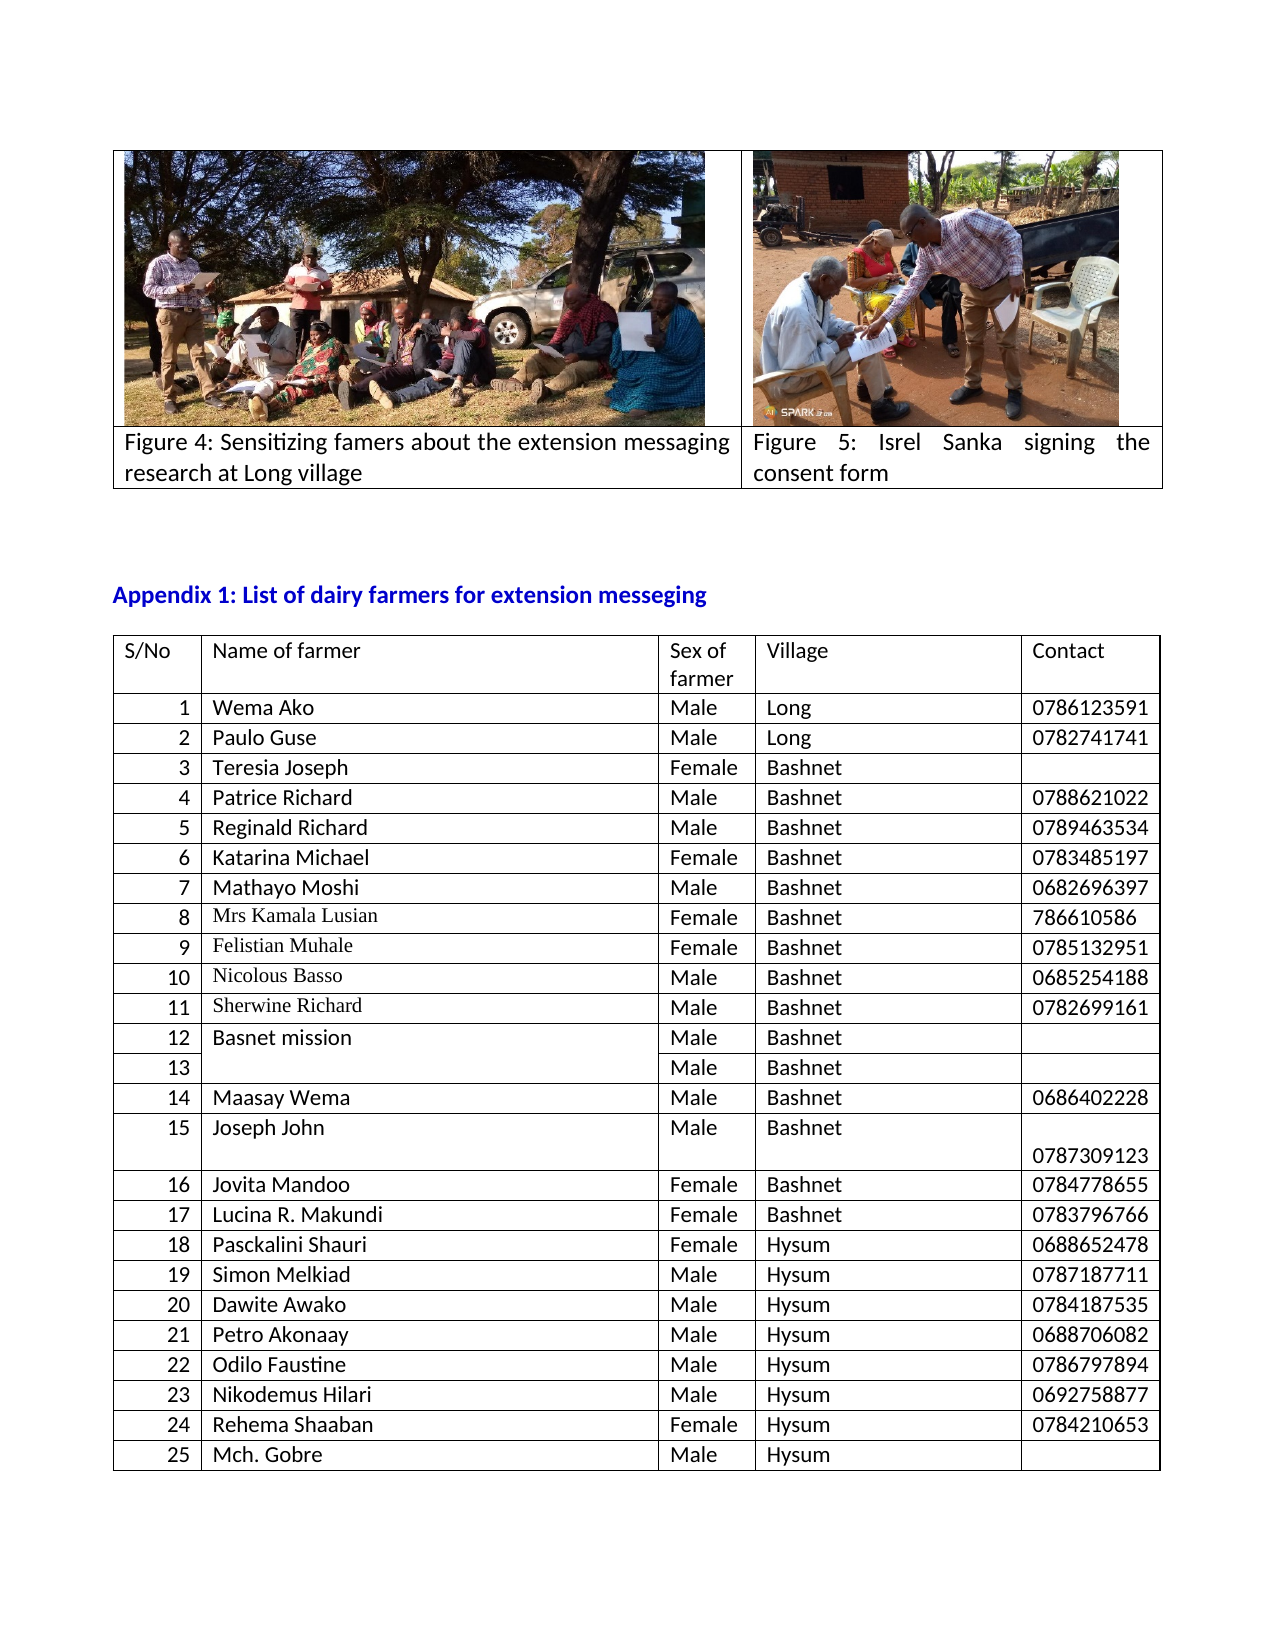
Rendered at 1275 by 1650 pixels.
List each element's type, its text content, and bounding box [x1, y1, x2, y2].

table_cell Male [659, 1084, 755, 1112]
table_cell Hysum [756, 1261, 1021, 1289]
table_cell Female [659, 844, 755, 872]
table_cell Figure 4: Sensitizing famers about the extension messaging research at Long village [114, 427, 741, 488]
table_cell Bashnet [756, 874, 1021, 902]
table_cell Female [659, 1411, 755, 1439]
table_header [1119, 151, 1162, 426]
table_cell 0783796766 [1022, 1201, 1159, 1229]
table_cell 0786797894 [1022, 1351, 1159, 1379]
table_cell 0784778655 [1022, 1171, 1159, 1199]
table_cell Pasckalini Shauri [202, 1231, 658, 1259]
table_cell Nicolous Basso [202, 964, 658, 992]
table_cell Petro Akonaay [202, 1321, 658, 1349]
table_cell Male [659, 1291, 755, 1319]
table_cell Female [659, 934, 755, 962]
table_cell 0784210653 [1022, 1411, 1159, 1439]
table_cell 22 [114, 1351, 201, 1379]
table_cell 0686402228 [1022, 1084, 1159, 1112]
table_cell 3 [114, 754, 201, 782]
table_cell 0782741741 [1022, 724, 1159, 752]
table_cell Hysum [756, 1351, 1021, 1379]
table_header Name of farmer [202, 636, 658, 692]
table_cell Female [659, 1201, 755, 1229]
table_cell 0782699161 [1022, 994, 1159, 1022]
table_cell 0786123591 [1022, 694, 1159, 722]
table_cell Female [659, 1231, 755, 1259]
table_cell Bashnet [756, 844, 1021, 872]
table_cell 0787309123 [1022, 1114, 1159, 1169]
table_cell Bashnet [756, 1084, 1021, 1112]
table_cell 17 [114, 1201, 201, 1229]
table_cell Male [659, 1261, 755, 1289]
picture [753, 151, 1119, 426]
table_cell Dawite Awako [202, 1291, 658, 1319]
table_cell Nikodemus Hilari [202, 1381, 658, 1409]
picture [124, 151, 705, 426]
table_cell 0787187711 [1022, 1261, 1159, 1289]
table_cell Male [659, 1114, 755, 1169]
table_cell 24 [114, 1411, 201, 1439]
table_cell 12 [114, 1024, 201, 1052]
table_cell Katarina Michael [202, 844, 658, 872]
table_cell 9 [114, 934, 201, 962]
table_cell Felistian Muhale [202, 934, 658, 962]
text Appendix 1: List of dairy farmers for extension messeging [112, 579, 1162, 610]
table_cell Maasay Wema [202, 1084, 658, 1112]
table_cell Bashnet [756, 1171, 1021, 1199]
table_cell 0783485197 [1022, 844, 1159, 872]
table_cell Female [659, 904, 755, 932]
table_cell Bashnet [756, 814, 1021, 842]
table_cell Male [659, 1351, 755, 1379]
table_header Sex of farmer [659, 636, 755, 692]
table_cell Reginald Richard [202, 814, 658, 842]
table_cell [1022, 1024, 1159, 1052]
table_cell Hysum [756, 1441, 1021, 1469]
table_cell 16 [114, 1171, 201, 1199]
table_cell Figure 5: Isrel Sanka signing the consent form [742, 427, 1162, 488]
table_cell Male [659, 1024, 755, 1052]
table_cell Basnet mission [202, 1024, 658, 1082]
table_cell Hysum [756, 1231, 1021, 1259]
table_cell Long [756, 694, 1021, 722]
table_cell Mrs Kamala Lusian [202, 904, 658, 932]
table_cell Male [659, 694, 755, 722]
table_cell [1022, 1441, 1159, 1469]
table_cell Bashnet [756, 1024, 1021, 1052]
table_cell Male [659, 874, 755, 902]
table_cell Male [659, 814, 755, 842]
table_cell Hysum [756, 1291, 1021, 1319]
table_cell Male [659, 994, 755, 1022]
table_cell 19 [114, 1261, 201, 1289]
table_cell 13 [114, 1054, 201, 1082]
table_cell Long [756, 724, 1021, 752]
table_cell [1022, 1054, 1159, 1082]
table_cell 0784187535 [1022, 1291, 1159, 1319]
table_cell Bashnet [756, 754, 1021, 782]
table_cell 25 [114, 1441, 201, 1469]
table_header [705, 151, 741, 426]
table_cell Bashnet [756, 1201, 1021, 1229]
table_header Village [756, 636, 1021, 692]
table_header [742, 151, 753, 426]
table_cell 0685254188 [1022, 964, 1159, 992]
table_cell 11 [114, 994, 201, 1022]
table_cell Paulo Guse [202, 724, 658, 752]
table_cell 6 [114, 844, 201, 872]
table_cell Wema Ako [202, 694, 658, 722]
table_cell 0788621022 [1022, 784, 1159, 812]
table_cell Bashnet [756, 784, 1021, 812]
table_header Contact [1022, 636, 1159, 692]
table_cell 10 [114, 964, 201, 992]
table_cell 0682696397 [1022, 874, 1159, 902]
table_cell 0688652478 [1022, 1231, 1159, 1259]
table_cell [1022, 754, 1159, 782]
table_cell Hysum [756, 1321, 1021, 1349]
table_cell Teresia Joseph [202, 754, 658, 782]
table_cell Male [659, 1321, 755, 1349]
table_cell 14 [114, 1084, 201, 1112]
table_header S/No [114, 636, 201, 692]
table_cell 0688706082 [1022, 1321, 1159, 1349]
table_cell Bashnet [756, 994, 1021, 1022]
table_cell Male [659, 964, 755, 992]
table_cell Hysum [756, 1381, 1021, 1409]
table_cell Lucina R. Makundi [202, 1201, 658, 1229]
table_cell Sherwine Richard [202, 994, 658, 1022]
table_cell Jovita Mandoo [202, 1171, 658, 1199]
table_cell 786610586 [1022, 904, 1159, 932]
table_cell 1 [114, 694, 201, 722]
table_cell Male [659, 724, 755, 752]
table_cell 5 [114, 814, 201, 842]
table_cell 7 [114, 874, 201, 902]
table_cell 0785132951 [1022, 934, 1159, 962]
table_cell Bashnet [756, 934, 1021, 962]
table_cell 2 [114, 724, 201, 752]
table_cell Patrice Richard [202, 784, 658, 812]
table_cell Bashnet [756, 904, 1021, 932]
table_cell 21 [114, 1321, 201, 1349]
table_cell Mch. Gobre [202, 1441, 658, 1469]
table_cell 4 [114, 784, 201, 812]
table_cell Male [659, 1441, 755, 1469]
table_cell Bashnet [756, 1054, 1021, 1082]
table_cell 23 [114, 1381, 201, 1409]
table_cell 8 [114, 904, 201, 932]
table_cell Male [659, 1381, 755, 1409]
table_cell Odilo Faustine [202, 1351, 658, 1379]
table_cell Female [659, 1171, 755, 1199]
table_cell Simon Melkiad [202, 1261, 658, 1289]
table_cell Hysum [756, 1411, 1021, 1439]
table_cell Joseph John [202, 1114, 658, 1169]
table_cell Female [659, 754, 755, 782]
table_cell 0692758877 [1022, 1381, 1159, 1409]
table_cell 15 [114, 1114, 201, 1169]
table_cell 18 [114, 1231, 201, 1259]
table_cell Male [659, 1054, 755, 1082]
table_cell Bashnet [756, 964, 1021, 992]
table_cell Male [659, 784, 755, 812]
table_cell Mathayo Moshi [202, 874, 658, 902]
table_header [114, 151, 124, 426]
table_cell Bashnet [756, 1114, 1021, 1169]
table_cell Rehema Shaaban [202, 1411, 658, 1439]
table_cell 20 [114, 1291, 201, 1319]
table_cell 0789463534 [1022, 814, 1159, 842]
